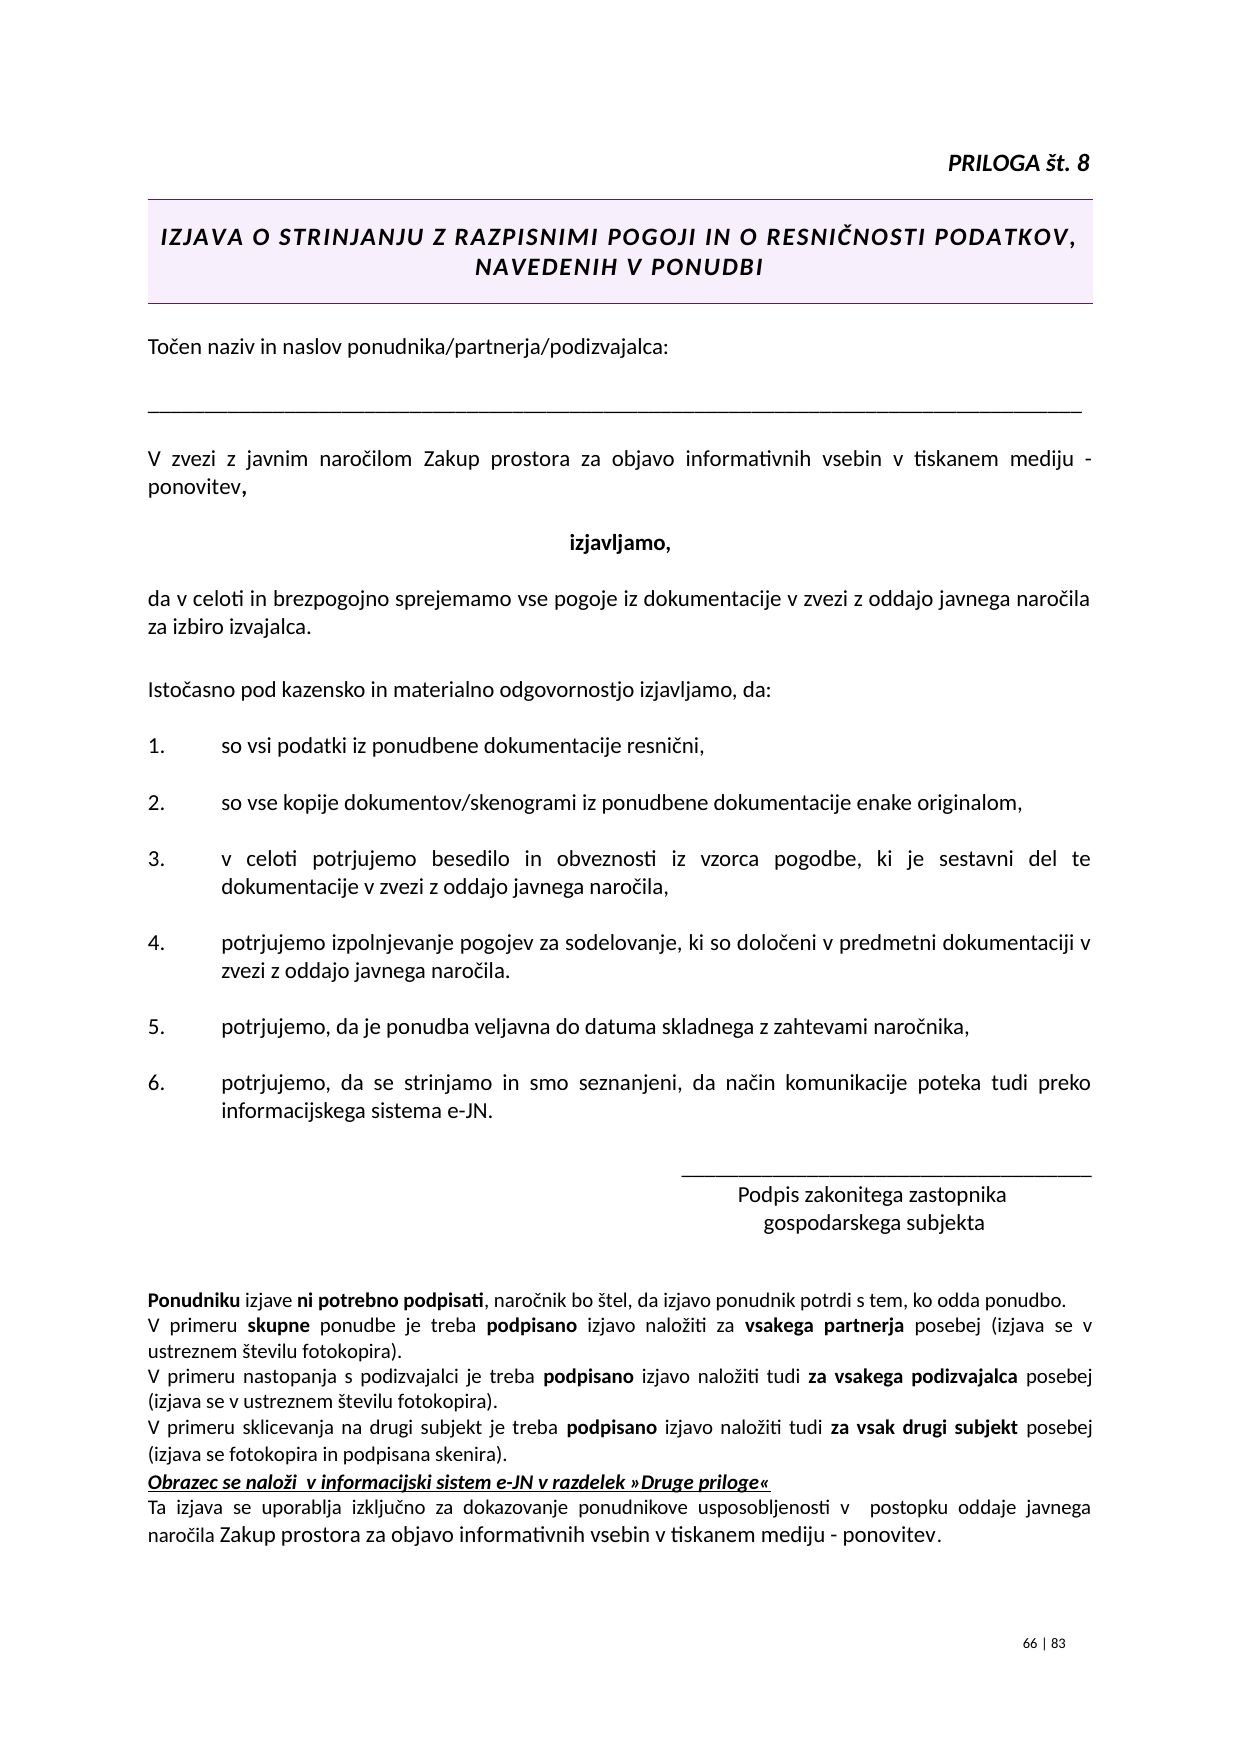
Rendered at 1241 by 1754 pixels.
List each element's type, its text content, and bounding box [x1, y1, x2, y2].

text Istočasno pod kazensko in materialno odgovornostjo izjavljamo, da: [148, 676, 1093, 704]
text izjavljamo, [148, 528, 1093, 556]
text V primeru nastopanja s podizvajalci je treba podpisano izjavo naložiti tudi za vsakega podizvajalca posebej (izjava se v ustreznem številu fotokopira). [148, 1363, 1093, 1414]
text V zvezi z javnim naročilom , [148, 444, 1093, 500]
text 1. so vsi podatki iz ponudbene dokumentacije resnični, [148, 732, 1093, 760]
text 6. potrjujemo, da se strinjamo in smo seznanjeni, da način komunikacije poteka tudi preko informacijskega sistema e-JN. [148, 1068, 1093, 1124]
text IZJAVA O STRINJANJU Z RAZPISNIMI POGOJI IN O RESNIČNOSTI PODATKOV, NAVEDENIH V PONUDBI [148, 200, 1093, 303]
text da v celoti in brezpogojno sprejemamo vse pogoje iz dokumentacije v zvezi z oddajo javnega naročila za izbiro izvajalca. [148, 584, 1093, 640]
text 4. potrjujemo izpolnjevanje pogojev za sodelovanje, ki so določeni v predmetni dokumentaciji v zvezi z oddajo javnega naročila. [148, 928, 1093, 984]
text Ponudniku izjave ni potrebno podpisati, naročnik bo štel, da izjavo ponudnik potrdi s tem, ko odda ponudbo. [148, 1287, 1092, 1312]
text 5. potrjujemo, da je ponudba veljavna do datuma skladnega z zahtevami naročnika, [148, 1012, 1093, 1040]
text Podpis zakonitega zastopnika [148, 1180, 1092, 1208]
text V primeru skupne ponudbe je treba podpisano izjavo naložiti za vsakega partnerja posebej (izjava se v ustreznem številu fotokopira). [148, 1312, 1093, 1363]
text Ta izjava se uporablja izključno za dokazovanje ponudnikove usposobljenosti v postopku oddaje javnega naročila . [148, 1494, 1093, 1548]
text gospodarskega subjekta [148, 1208, 1092, 1236]
text __________________________________________________________________________________ [148, 388, 1093, 416]
text 3. v celoti potrjujemo besedilo in obveznosti iz vzorca pogodbe, ki je sestavni del te dokumentacije v zvezi z oddajo javnega naročila, [148, 844, 1093, 900]
text Točen naziv in naslov ponudnika/partnerja/podizvajalca: [148, 332, 1093, 360]
text ____________________________________ [148, 1152, 1092, 1180]
text Obrazec se naloži v informacijski sistem e-JN v razdelek »Druge priloge« [148, 1469, 1093, 1494]
text 2. so vse kopije dokumentov/skenogrami iz ponudbene dokumentacije enake originalom, [148, 788, 1093, 816]
text PRILOGA št. 8 [148, 148, 1092, 178]
text V primeru sklicevanja na drugi subjekt je treba podpisano izjavo naložiti tudi za vsak drugi subjekt posebej (izjava se fotokopira in podpisana skenira). [148, 1414, 1093, 1467]
